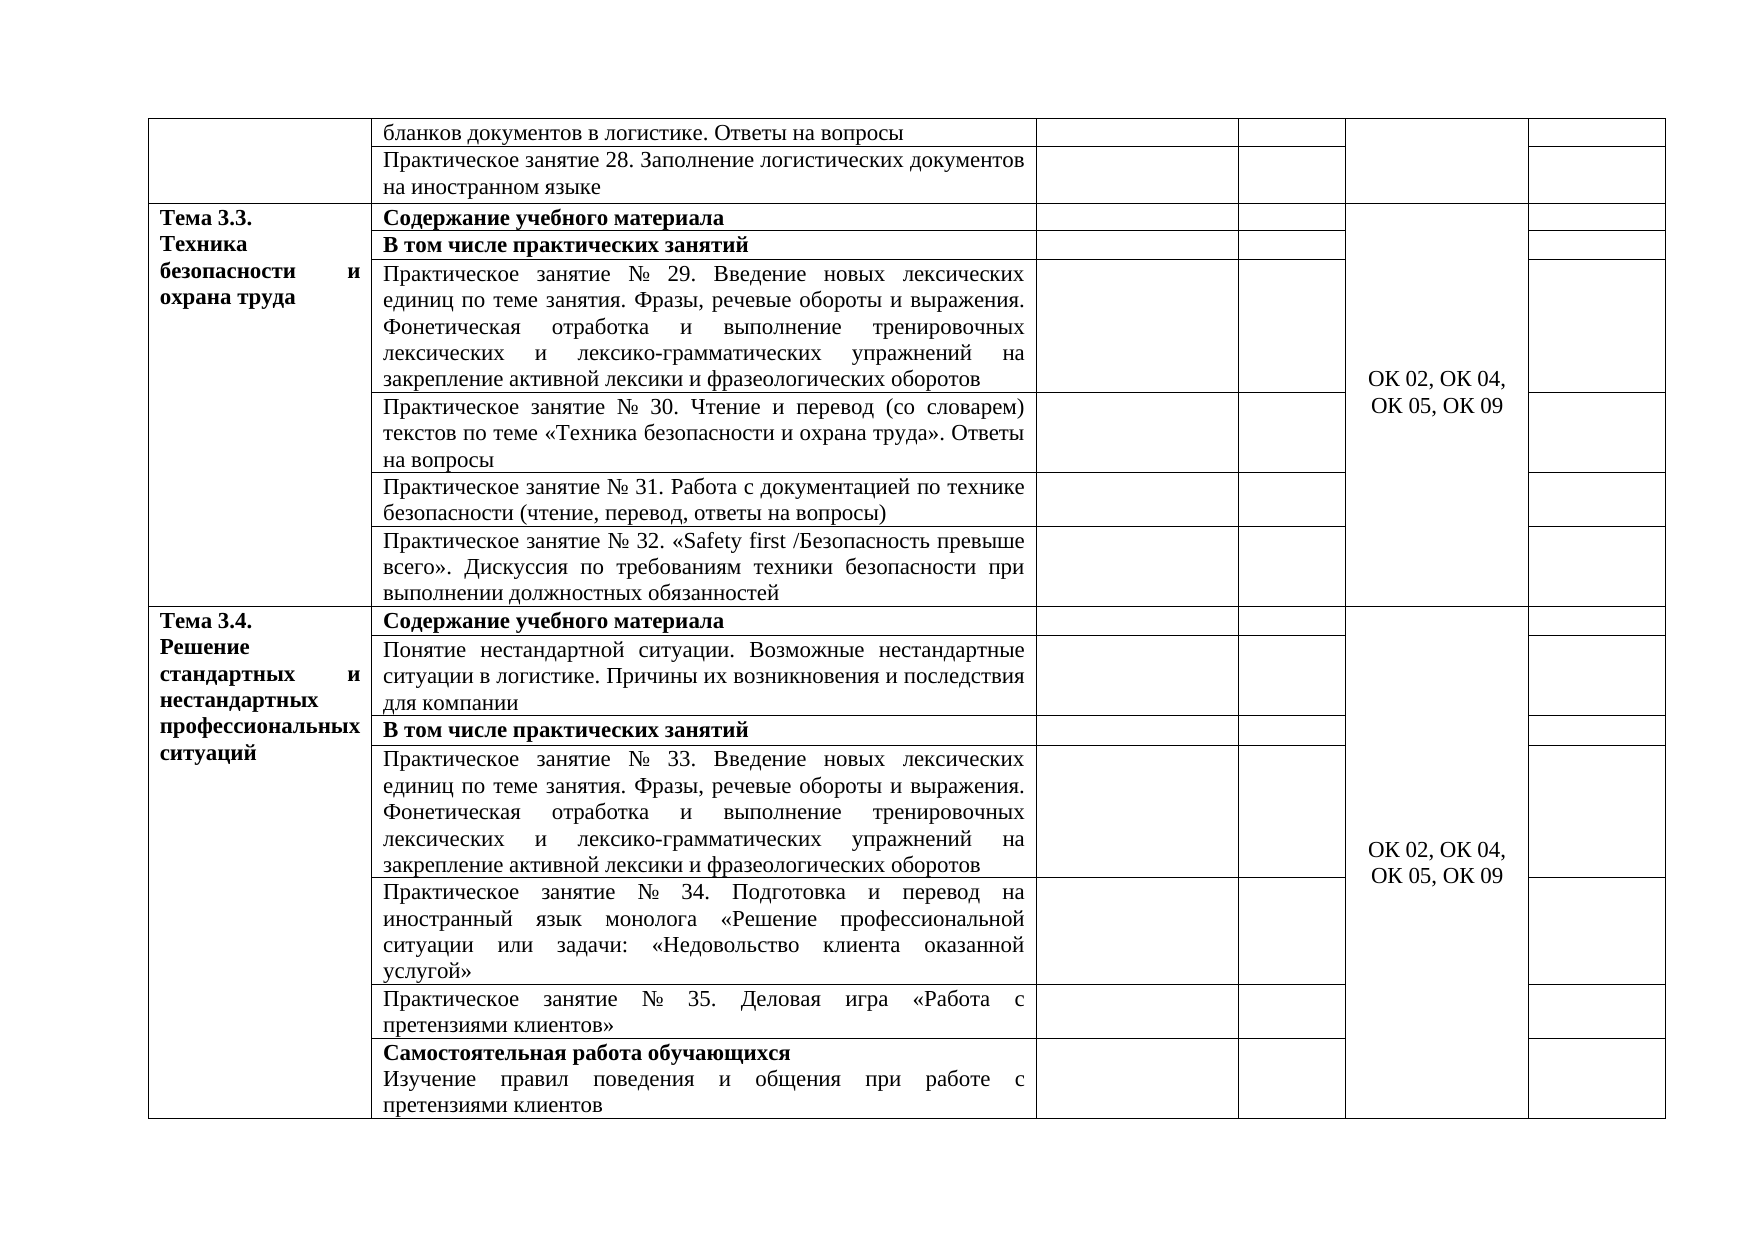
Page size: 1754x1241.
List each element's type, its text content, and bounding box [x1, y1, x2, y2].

table_cell [1239, 393, 1345, 472]
table_cell [1037, 1039, 1238, 1118]
table_cell [1037, 985, 1238, 1037]
table_cell Понятие нестандартной ситуации. Возможные нестандартные ситуации в логистике. Причины их возникновения и последствия для компании [372, 636, 1036, 715]
table_cell [1529, 607, 1665, 635]
table_cell [1037, 527, 1238, 606]
table_cell [1529, 716, 1665, 744]
table_cell [1239, 746, 1345, 877]
table_cell Практическое занятие № 33. Введение новых лексических единиц по теме занятия. Фразы, речевые обороты и выражения. Фонетическая отработка и выполнение тренировочных лексических и лексико-грамматических упражнений на закрепление активной лексики и фразеологических оборотов [372, 746, 1036, 877]
table_cell Содержание учебного материала [372, 204, 1036, 230]
table_cell [1037, 636, 1238, 715]
table_cell [1037, 119, 1238, 146]
table_cell [1239, 985, 1345, 1037]
table_cell [1037, 473, 1238, 526]
table_cell [1037, 260, 1238, 392]
table_cell [1529, 473, 1665, 526]
table_cell Практическое занятие № 34. Подготовка и перевод на иностранный язык монолога «Решение профессиональной ситуации или задачи: «Недовольство клиента оказанной услугой» [372, 878, 1036, 984]
table_cell Практическое занятие № 29. Введение новых лексических единиц по теме занятия. Фразы, речевые обороты и выражения. Фонетическая отработка и выполнение тренировочных лексических и лексико-грамматических упражнений на закрепление активной лексики и фразеологических оборотов [372, 260, 1036, 392]
table_cell [1529, 746, 1665, 877]
table_cell [1037, 147, 1238, 203]
table_cell ОК 02, ОК 04, ОК 05, ОК 09 [1346, 204, 1528, 606]
table_cell [1037, 716, 1238, 744]
table_cell [1239, 231, 1345, 259]
table_cell [1037, 231, 1238, 259]
table_cell [1529, 636, 1665, 715]
table_cell [1037, 204, 1238, 230]
table_cell [1529, 393, 1665, 472]
table_cell [1239, 527, 1345, 606]
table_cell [372, 119, 1036, 146]
table_cell Самостоятельная работа обучающихся Изучение правил поведения и общения при работе с претензиями клиентов [372, 1039, 1036, 1118]
table_cell [1239, 204, 1345, 230]
table_cell [1529, 260, 1665, 392]
table_cell [1037, 607, 1238, 635]
table_cell [1239, 607, 1345, 635]
table_cell [1239, 473, 1345, 526]
table_cell [1529, 119, 1665, 146]
table_cell [1529, 1039, 1665, 1118]
table_cell [1037, 878, 1238, 984]
table_cell Тема 3.4. Решение стандартных и нестандартных профессиональных ситуаций [149, 607, 371, 1118]
table_cell [1239, 260, 1345, 392]
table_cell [1346, 607, 1528, 1118]
table_cell Практическое занятие 28. Заполнение логистических документов на иностранном языке [372, 147, 1036, 203]
table_cell [1529, 527, 1665, 606]
table_cell Практическое занятие № 31. Работа с документацией по технике безопасности (чтение, перевод, ответы на вопросы) [372, 473, 1036, 526]
table_cell [1239, 1039, 1345, 1118]
table_cell [1529, 147, 1665, 203]
table_cell [1239, 716, 1345, 744]
table_cell Практическое занятие № 35. Деловая игра «Работа с претензиями клиентов» [372, 985, 1036, 1037]
table_cell [1529, 204, 1665, 230]
table_cell Практическое занятие № 32. «Safety first /Безопасность превыше всего». Дискуссия по требованиям техники безопасности при выполнении должностных обязанностей [372, 527, 1036, 606]
table_cell [1239, 636, 1345, 715]
table_cell В том числе практических занятий [372, 231, 1036, 259]
table_cell [1239, 878, 1345, 984]
table_cell В том числе практических занятий [372, 716, 1036, 744]
table_cell [1529, 878, 1665, 984]
table_cell Тема 3.3. Техника безопасности и охрана труда [149, 204, 371, 606]
table_cell [1529, 231, 1665, 259]
table_cell [1239, 119, 1345, 146]
table_cell [1529, 985, 1665, 1037]
table_cell Практическое занятие № 30. Чтение и перевод (со словарем) текстов по теме «Техника безопасности и охрана труда». Ответы на вопросы [372, 393, 1036, 472]
table_cell Содержание учебного материала [372, 607, 1036, 635]
table_cell [1037, 746, 1238, 877]
table_cell [1037, 393, 1238, 472]
table_cell [1239, 147, 1345, 203]
